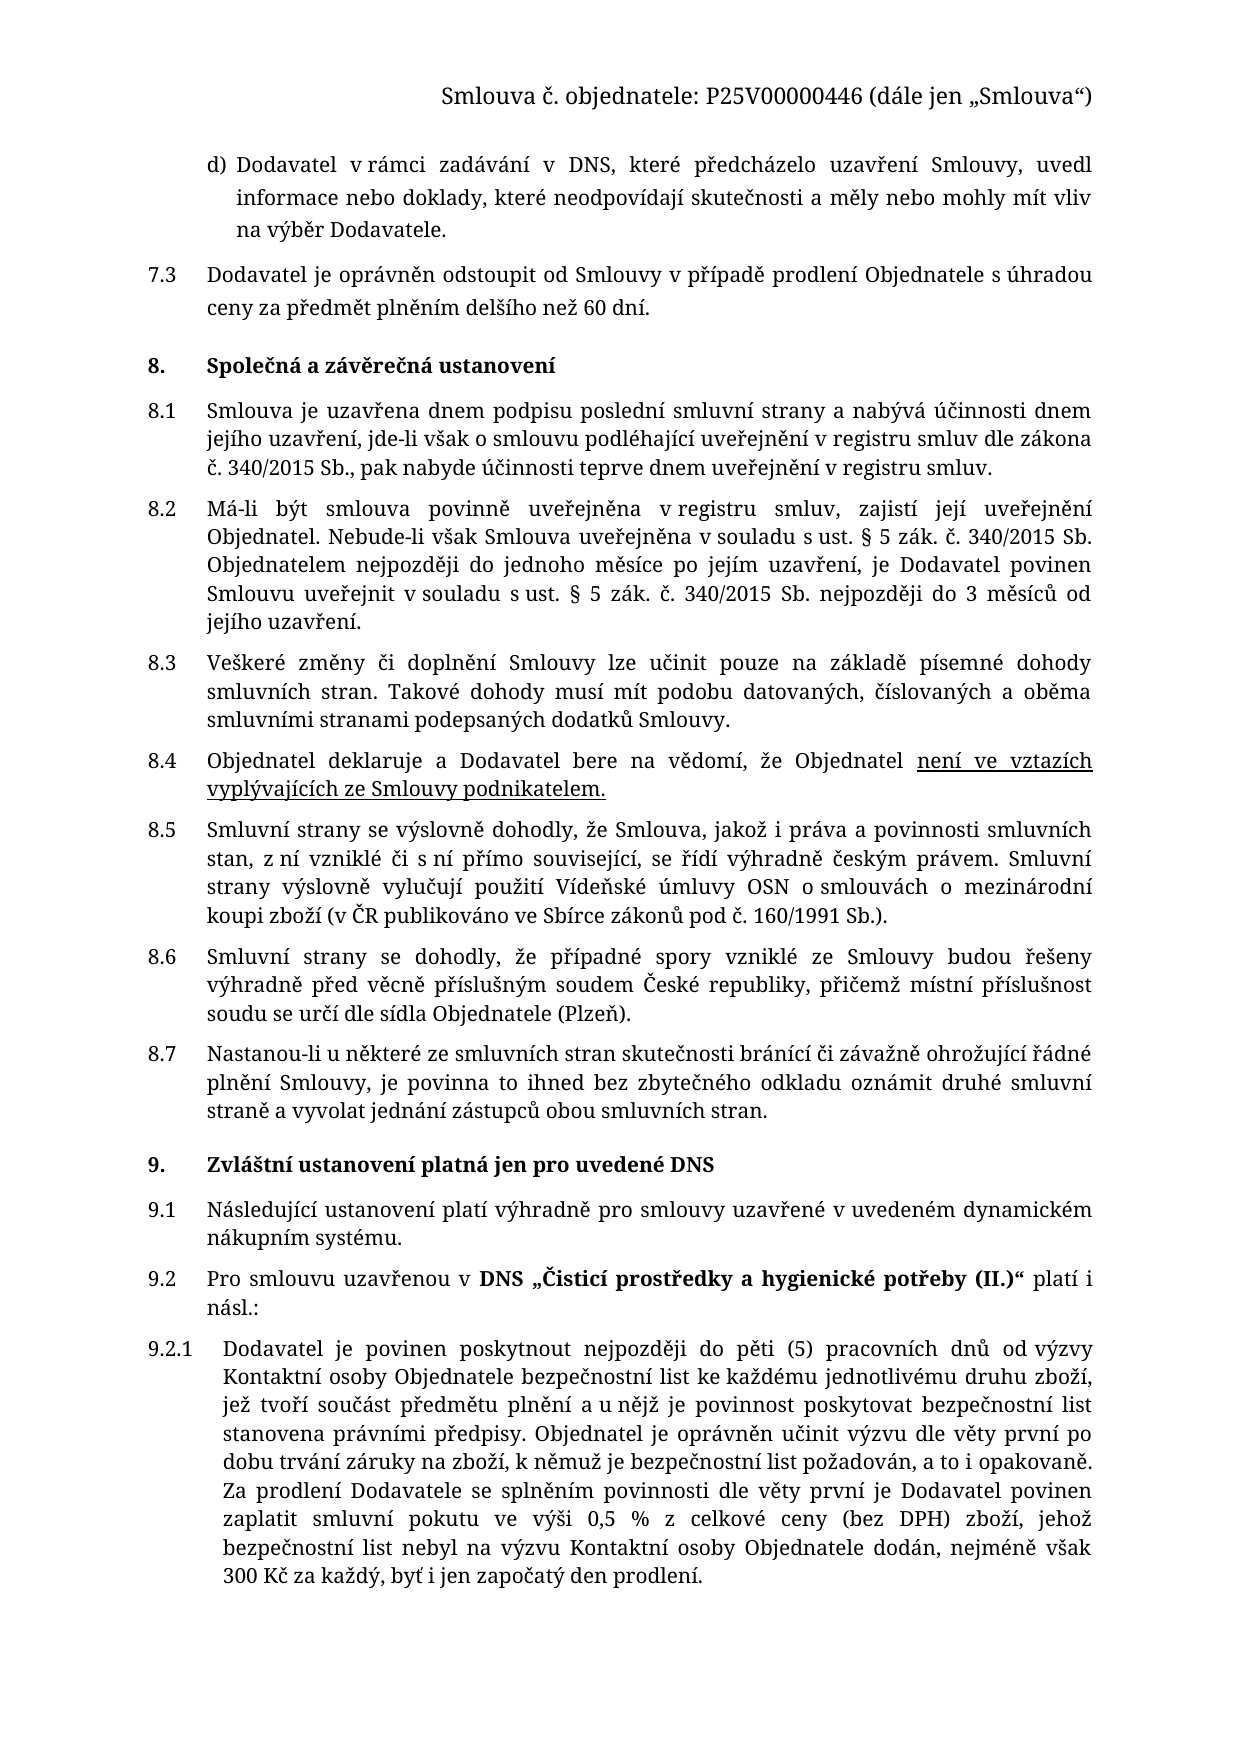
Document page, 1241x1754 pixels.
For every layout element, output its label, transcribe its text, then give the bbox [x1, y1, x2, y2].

list Má-li být smlouva povinně uveřejněna v registru smluv, zajistí její uveřejnění Objednatel. Nebude-li však Smlouva uveřejněna v souladu s ust. § 5 zák. č. 340/2015 Sb. Objednatelem nejpozději do jednoho měsíce po jejím uzavření, je Dodavatel povinen Smlouvu uveřejnit v souladu s ust. § 5 zák. č. 340/2015 Sb. nejpozději do 3 měsíců od jejího uzavření. [148, 494, 1093, 636]
list Smluvní strany se výslovně dohodly, že Smlouva, jakož i práva a povinnosti smluvních stan, z ní vzniklé či s ní přímo související, se řídí výhradně českým právem. Smluvní strany výslovně vylučují použití Vídeňské úmluvy OSN o smlouvách o mezinárodní koupi zboží (v ČR publikováno ve Sbírce zákonů pod č. 160/1991 Sb.). [148, 816, 1093, 929]
list Pro smlouvu uzavřenou v DNS „Čisticí prostředky a hygienické potřeby (II.)“ platí i násl.: [148, 1264, 1093, 1321]
list Smlouva je uzavřena dnem podpisu poslední smluvní strany a nabývá účinnosti dnem jejího uzavření, jde-li však o smlouvu podléhající uveřejnění v registru smluv dle zákona č. 340/2015 Sb., pak nabyde účinnosti teprve dnem uveřejnění v registru smluv. [148, 396, 1093, 481]
list Zvláštní ustanovení platná jen pro uvedené DNS [148, 1150, 1093, 1178]
list Dodavatel v rámci zadávání v DNS, které předcházelo uzavření Smlouvy, uvedl informace nebo doklady, které neodpovídají skutečnosti a měly nebo mohly mít vliv na výběr Dodavatele. [207, 150, 1093, 244]
list Společná a závěrečná ustanovení [148, 351, 1093, 379]
list Následující ustanovení platí výhradně pro smlouvy uzavřené v uvedeném dynamickém nákupním systému. [148, 1195, 1093, 1252]
list Dodavatel je oprávněn odstoupit od Smlouvy v případě prodlení Objednatele s úhradou ceny za předmět plněním delšího než 60 dní. [148, 261, 1093, 322]
list Smluvní strany se dohodly, že případné spory vzniklé ze Smlouvy budou řešeny výhradně před věcně příslušným soudem České republiky, přičemž místní příslušnost soudu se určí dle sídla Objednatele (Plzeň). [148, 942, 1093, 1027]
list Objednatel deklaruje a Dodavatel bere na vědomí, že Objednatel není ve vztazích vyplývajících ze Smlouvy podnikatelem. [148, 746, 1093, 803]
list Dodavatel je povinen poskytnout nejpozději do pěti (5) pracovních dnů od výzvy Kontaktní osoby Objednatele bezpečnostní list ke každému jednotlivému druhu zboží, jež tvoří součást předmětu plnění a u nějž je povinnost poskytovat bezpečnostní list stanovena právními předpisy. Objednatel je oprávněn učinit výzvu dle věty první po dobu trvání záruky na zboží, k němuž je bezpečnostní list požadován, a to i opakovaně. Za prodlení Dodavatele se splněním povinnosti dle věty první je Dodavatel povinen zaplatit smluvní pokutu ve výši 0,5 % z celkové ceny (bez DPH) zboží, jehož bezpečnostní list nebyl na výzvu Kontaktní osoby Objednatele dodán, nejméně však 300 Kč za každý, byť i jen započatý den prodlení. [148, 1334, 1093, 1590]
list Veškeré změny či doplnění Smlouvy lze učinit pouze na základě písemné dohody smluvních stran. Takové dohody musí mít podobu datovaných, číslovaných a oběma smluvními stranami podepsaných dodatků Smlouvy. [148, 648, 1093, 734]
list Nastanou-li u některé ze smluvních stran skutečnosti bránící či závažně ohrožující řádné plnění Smlouvy, je povinna to ihned bez zbytečného odkladu oznámit druhé smluvní straně a vyvolat jednání zástupců obou smluvních stran. [148, 1039, 1093, 1125]
